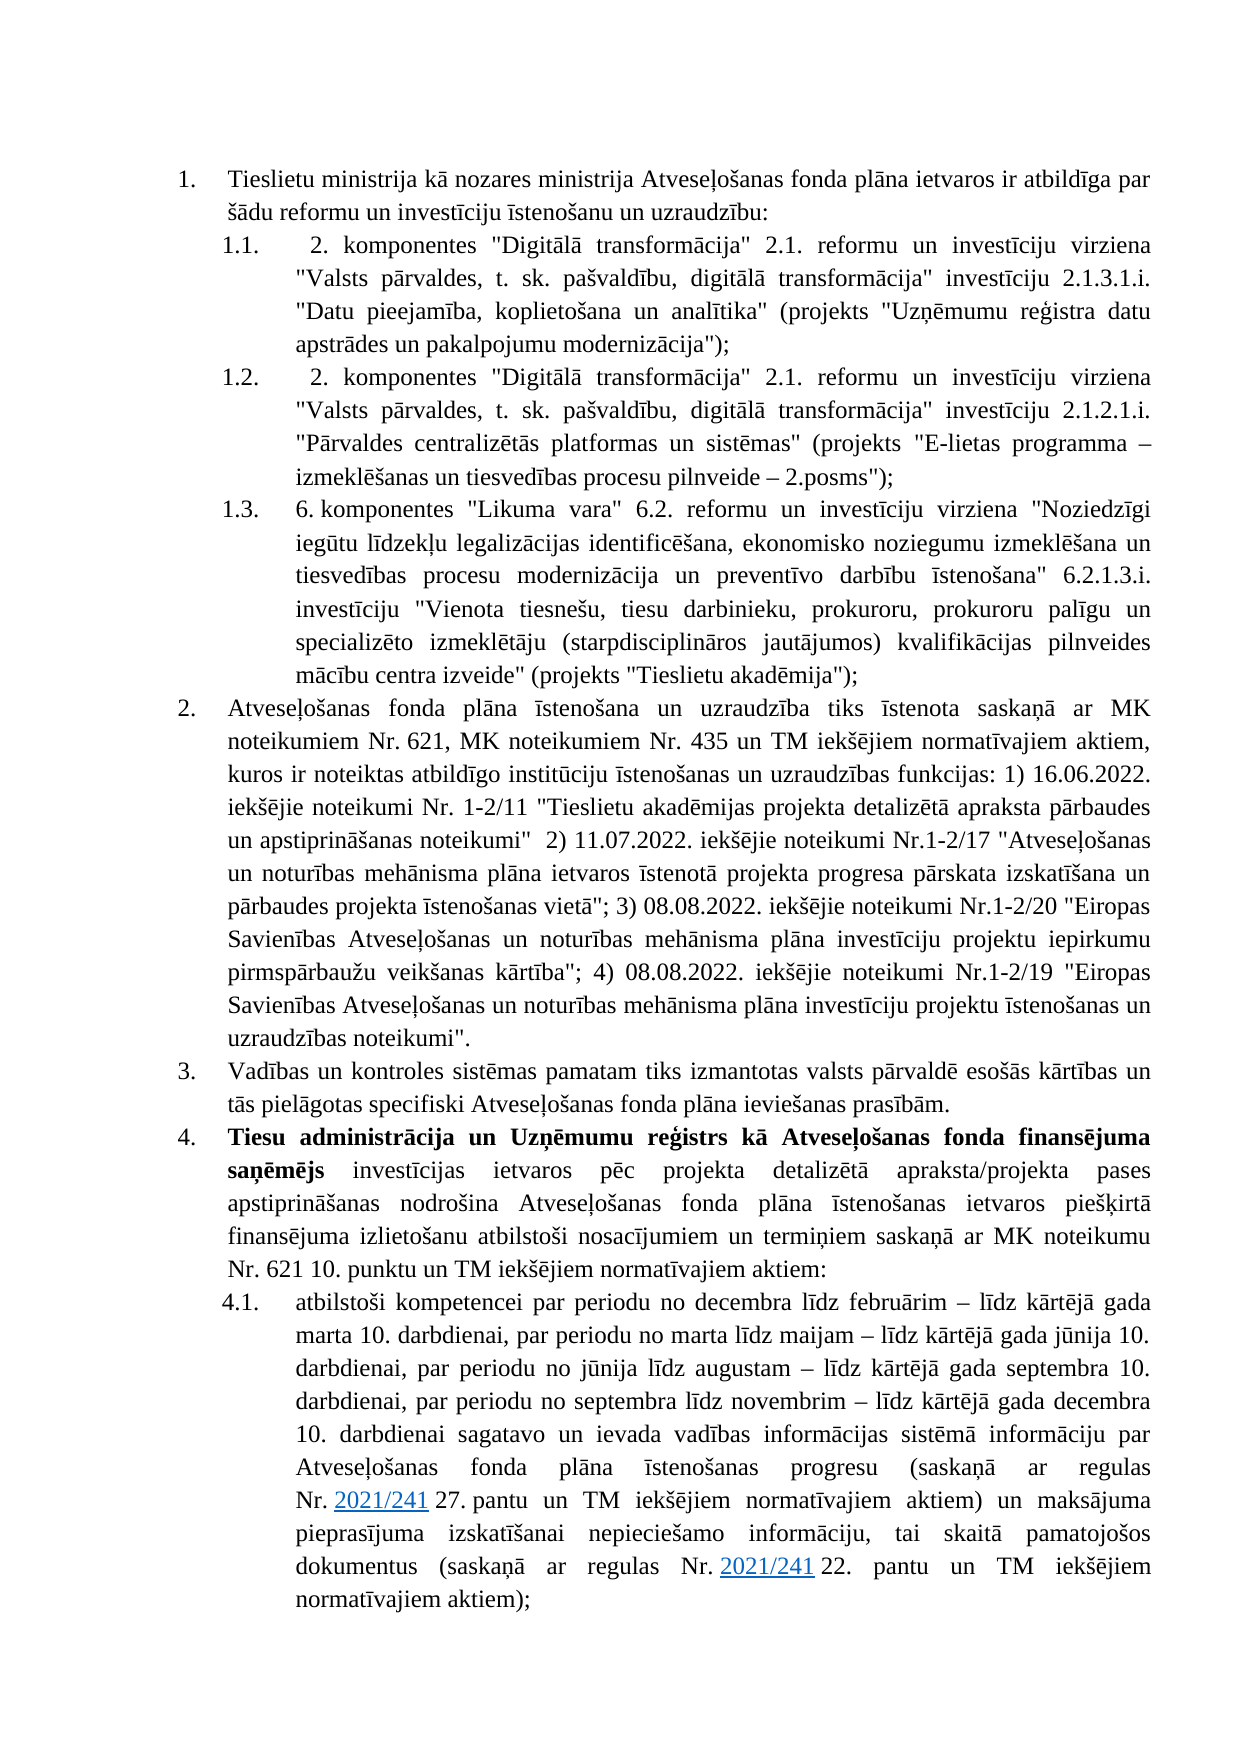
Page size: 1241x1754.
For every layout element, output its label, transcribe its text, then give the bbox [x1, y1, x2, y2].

text Atveseļošanas fonda plāna ieviešana un uzraudzība [177, 292, 1152, 321]
list 2. komponentes "Digitālā transformācija" 2.1. reformu un investīciju virziena "Valsts pārvaldes, t. sk. pašvaldību, digitālā transformācija" investīciju 2.1.2.1.i. "Pārvaldes centralizētās platformas un sistēmas" (projekts "E-lietas programma – izmeklēšanas un tiesvedības procesu pilnveide – 2.posms"); [222, 552, 1152, 680]
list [222, 1477, 1152, 1604]
list Tiesu administrācija un Uzņēmumu reģistrs kā Atveseļošanas fonda finansējuma saņēmējs investīcijas ietvaros pēc projekta detalizētā apraksta/projekta pases apstiprināšanas nodrošina Atveseļošanas fonda plāna īstenošanas ietvaros piešķirtā finansējuma izlietošanu atbilstoši nosacījumiem un termiņiem saskaņā ar MK noteikumu Nr. 621 10. punktu un TM iekšējiem normatīvajiem aktiem: [177, 1312, 1152, 1472]
list Atveseļošanas fonda plāna īstenošana un uzraudzība tiks īstenota saskaņā ar MK noteikumiem Nr. 621, MK noteikumiem Nr. 435 un TM iekšējiem normatīvajiem aktiem, kuros ir noteiktas atbildīgo institūciju īstenošanas un uzraudzības funkcijas: 1) 16.06.2022. iekšējie noteikumi Nr. 1-2/11 "Tieslietu akadēmijas projekta detalizētā apraksta pārbaudes un apstiprināšanas noteikumi" 2) 11.07.2022. iekšējie noteikumi Nr.1-2/17 "Atveseļošanas un noturības mehānisma plāna ietvaros īstenotā projekta progresa pārskata izskatīšana un pārbaudes projekta īstenošanas vietā"; 3) 08.08.2022. iekšējie noteikumi Nr.1-2/20 "Eiropas Savienības Atveseļošanas un noturības mehānisma plāna investīciju projektu iepirkumu pirmspārbaužu veikšanas kārtība"; 4) 08.08.2022. iekšējie noteikumi Nr.1-2/19 "Eiropas Savienības Atveseļošanas un noturības mehānisma plāna investīciju projektu īstenošanas un uzraudzības noteikumi". [177, 882, 1152, 1241]
list Tieslietu ministrija kā nozares ministrija Atveseļošanas fonda plāna ietvaros ir atbildīga par šādu reformu un investīciju īstenošanu un uzraudzību: [177, 354, 1152, 416]
list 6. komponentes "Likuma vara" 6.2. reformu un investīciju virziena "Noziedzīgi iegūtu līdzekļu legalizācijas identificēšana, ekonomisko noziegumu izmeklēšana un tiesvedības procesu modernizācija un preventīvo darbību īstenošana" 6.2.1.3.i. investīciju "Vienota tiesnešu, tiesu darbinieku, prokuroru, prokuroru palīgu un specializēto izmeklētāju (starpdisciplināros jautājumos) kvalifikācijas pilnveides mācību centra izveide" (projekts "Tieslietu akadēmija"); [222, 684, 1152, 878]
list 2. komponentes "Digitālā transformācija" 2.1. reformu un investīciju virziena "Valsts pārvaldes, t. sk. pašvaldību, digitālā transformācija" investīciju 2.1.3.1.i. "Datu pieejamība, koplietošana un analītika" (projekts "Uzņēmumu reģistra datu apstrādes un pakalpojumu modernizācija"); [222, 420, 1152, 548]
list Savas kompetences ietvaros iesaistās arī ministrijas Personālvadības departaments (cilvēkresursu politikas jautājumos) un Budžeta departaments (finansējuma plānošanas jautājumos valsts budžetā). [227, 131, 1152, 226]
list Vadības un kontroles sistēmas pamatam tiks izmantotas valsts pārvaldē esošās kārtības un tās pielāgotas specifiski Atveseļošanas fonda plāna ieviešanas prasībām. [177, 1246, 1152, 1307]
